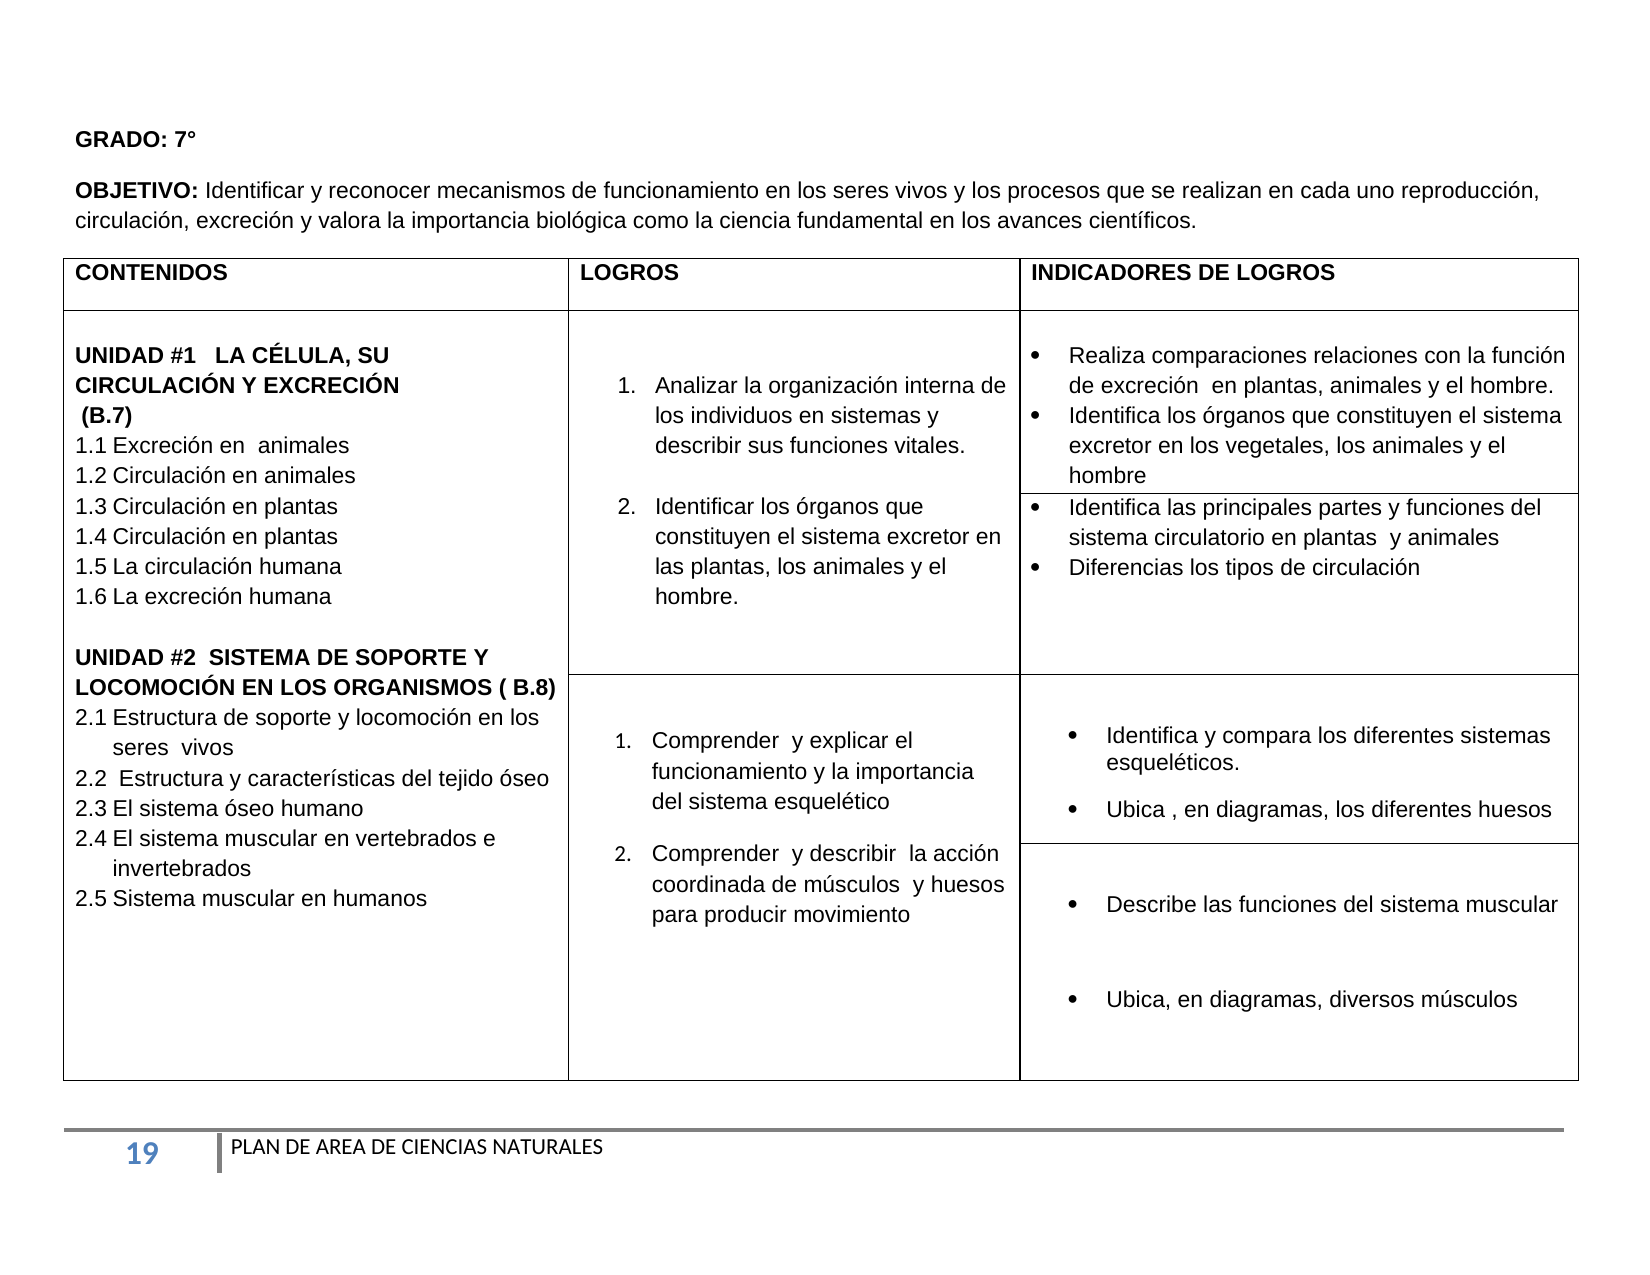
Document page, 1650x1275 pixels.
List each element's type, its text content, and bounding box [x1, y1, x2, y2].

table_cell Identifica y compara los diferentes sistemas esqueléticos. Ubica , en diagramas, los diferentes huesos [1021, 675, 1578, 843]
table_cell Comprender y explicar el funcionamiento y la importancia del sistema esquelético Comprender y describir la acción coordinada de músculos y huesos para producir movimiento [569, 675, 1019, 1080]
table_cell UNIDAD #1 LA CÉLULA, SU CIRCULACIÓN Y EXCRECIÓN (B.7) Excreción en animales Circulación en animales Circulación en plantas Circulación en plantas La circulación humana La excreción humana UNIDAD #2 SISTEMA DE SOPORTE Y LOCOMOCIÓN EN LOS ORGANISMOS ( B.8) Estructura de soporte y locomoción en los seres vivos Estructura y características del tejido óseo El sistema óseo humano El sistema muscular en vertebrados e invertebrados Sistema muscular en humanos UNIDAD #3 LA MATERIA Y LOS MATERIALES la materia Estructura y organización de los elementos químicos Diversidad de la materia Cambios en los materiales Unidad # 4 ECOSISTEMA Y SUELO 4.1 Organización en los ecosistemas 4.2 flujo de energía en los ecosistemas 4.3 flujo de nutrientes en los ecosistemas 4.4 El suelo: un deposito de nutrientes [64, 311, 568, 1080]
table_header INDICADORES DE LOGROS [1021, 259, 1578, 310]
table_cell Identifica las principales partes y funciones del sistema circulatorio en plantas y animales Diferencias los tipos de circulación [1021, 494, 1578, 674]
table_cell Realiza comparaciones relaciones con la función de excreción en plantas, animales y el hombre. Identifica los órganos que constituyen el sistema excretor en los vegetales, los animales y el hombre [1021, 311, 1578, 493]
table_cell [1021, 844, 1578, 1080]
table_header LOGROS [569, 259, 1019, 310]
table_cell Analizar la organización interna de los individuos en sistemas y describir sus funciones vitales. Identificar los órganos que constituyen el sistema excretor en las plantas, los animales y el hombre. [569, 311, 1019, 674]
text OBJETIVO: Identificar y reconocer mecanismos de funcionamiento en los seres vivos y los procesos que se realizan en cada uno reproducción, circulación, excreción y valora la importancia biológica como la ciencia fundamental en los avances científicos. [75, 177, 1575, 234]
text GRADO: 7° [75, 126, 1575, 152]
table_header CONTENIDOS [64, 259, 568, 310]
